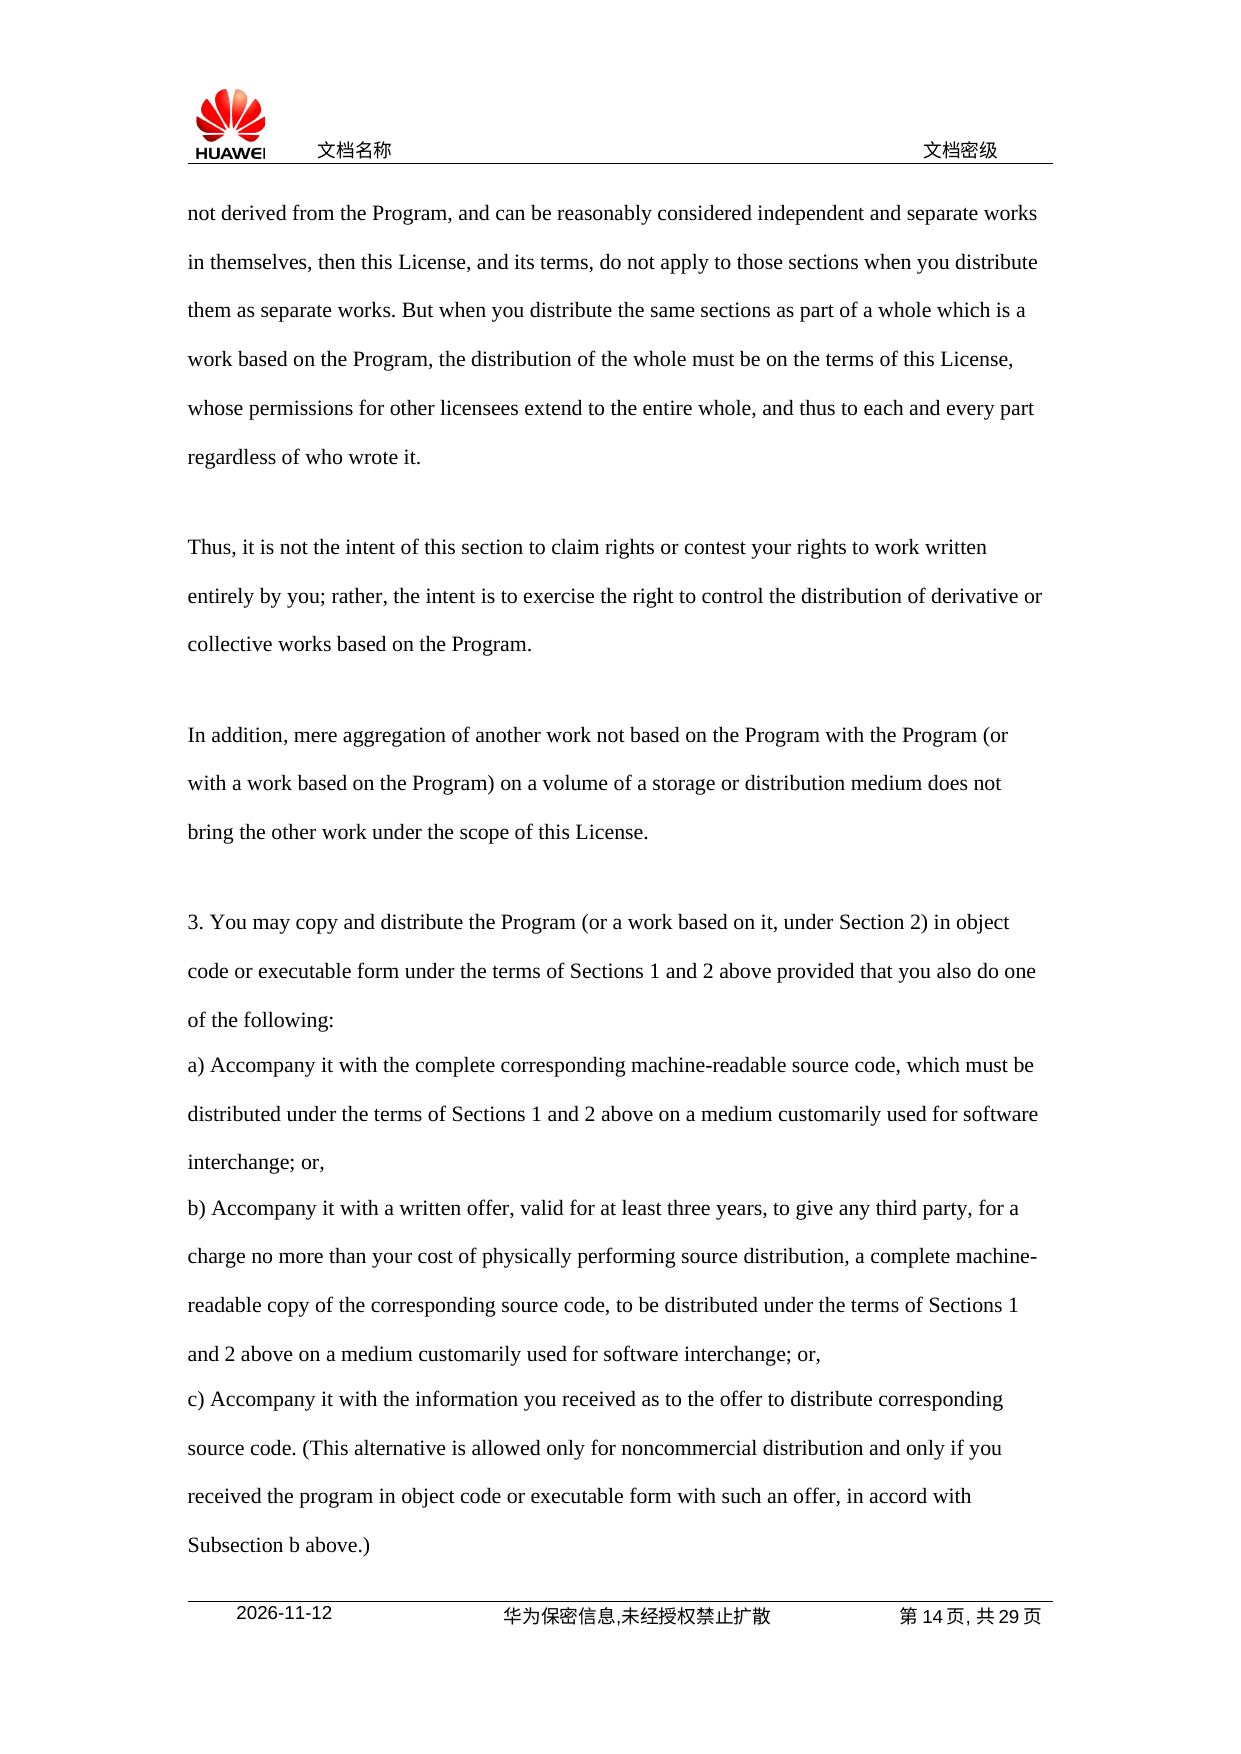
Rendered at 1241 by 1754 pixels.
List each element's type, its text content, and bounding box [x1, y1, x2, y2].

text Thus, it is not the intent of this section to claim rights or contest your rights to work written entirely by you; rather, the intent is to exercise the right to control the distribution of derivative or collective works based on the Program. [187, 530, 1053, 660]
text In addition, mere aggregation of another work not based on the Program with the Program (or with a work based on the Program) on a volume of a storage or distribution medium does not bring the other work under the scope of this License. [187, 718, 1053, 848]
text c) Accompany it with the information you received as to the offer to distribute corresponding source code. (This alternative is allowed only for noncommercial distribution and only if you received the program in object code or executable form with such an offer, in accord with Subsection b above.) [187, 1382, 1053, 1561]
text a) Accompany it with the complete corresponding machine-readable source code, which must be distributed under the terms of Sections 1 and 2 above on a medium customarily used for software interchange; or, [187, 1048, 1053, 1178]
picture [196, 89, 265, 159]
text b) Accompany it with a written offer, valid for at least three years, to give any third party, for a charge no more than your cost of physically performing source distribution, a complete machine-readable copy of the corresponding source code, to be distributed under the terms of Sections 1 and 2 above on a medium customarily used for software interchange; or, [187, 1191, 1053, 1369]
text 3. You may copy and distribute the Program (or a work based on it, under Section 2) in object code or executable form under the terms of Sections 1 and 2 above provided that you also do one of the following: [187, 906, 1053, 1036]
